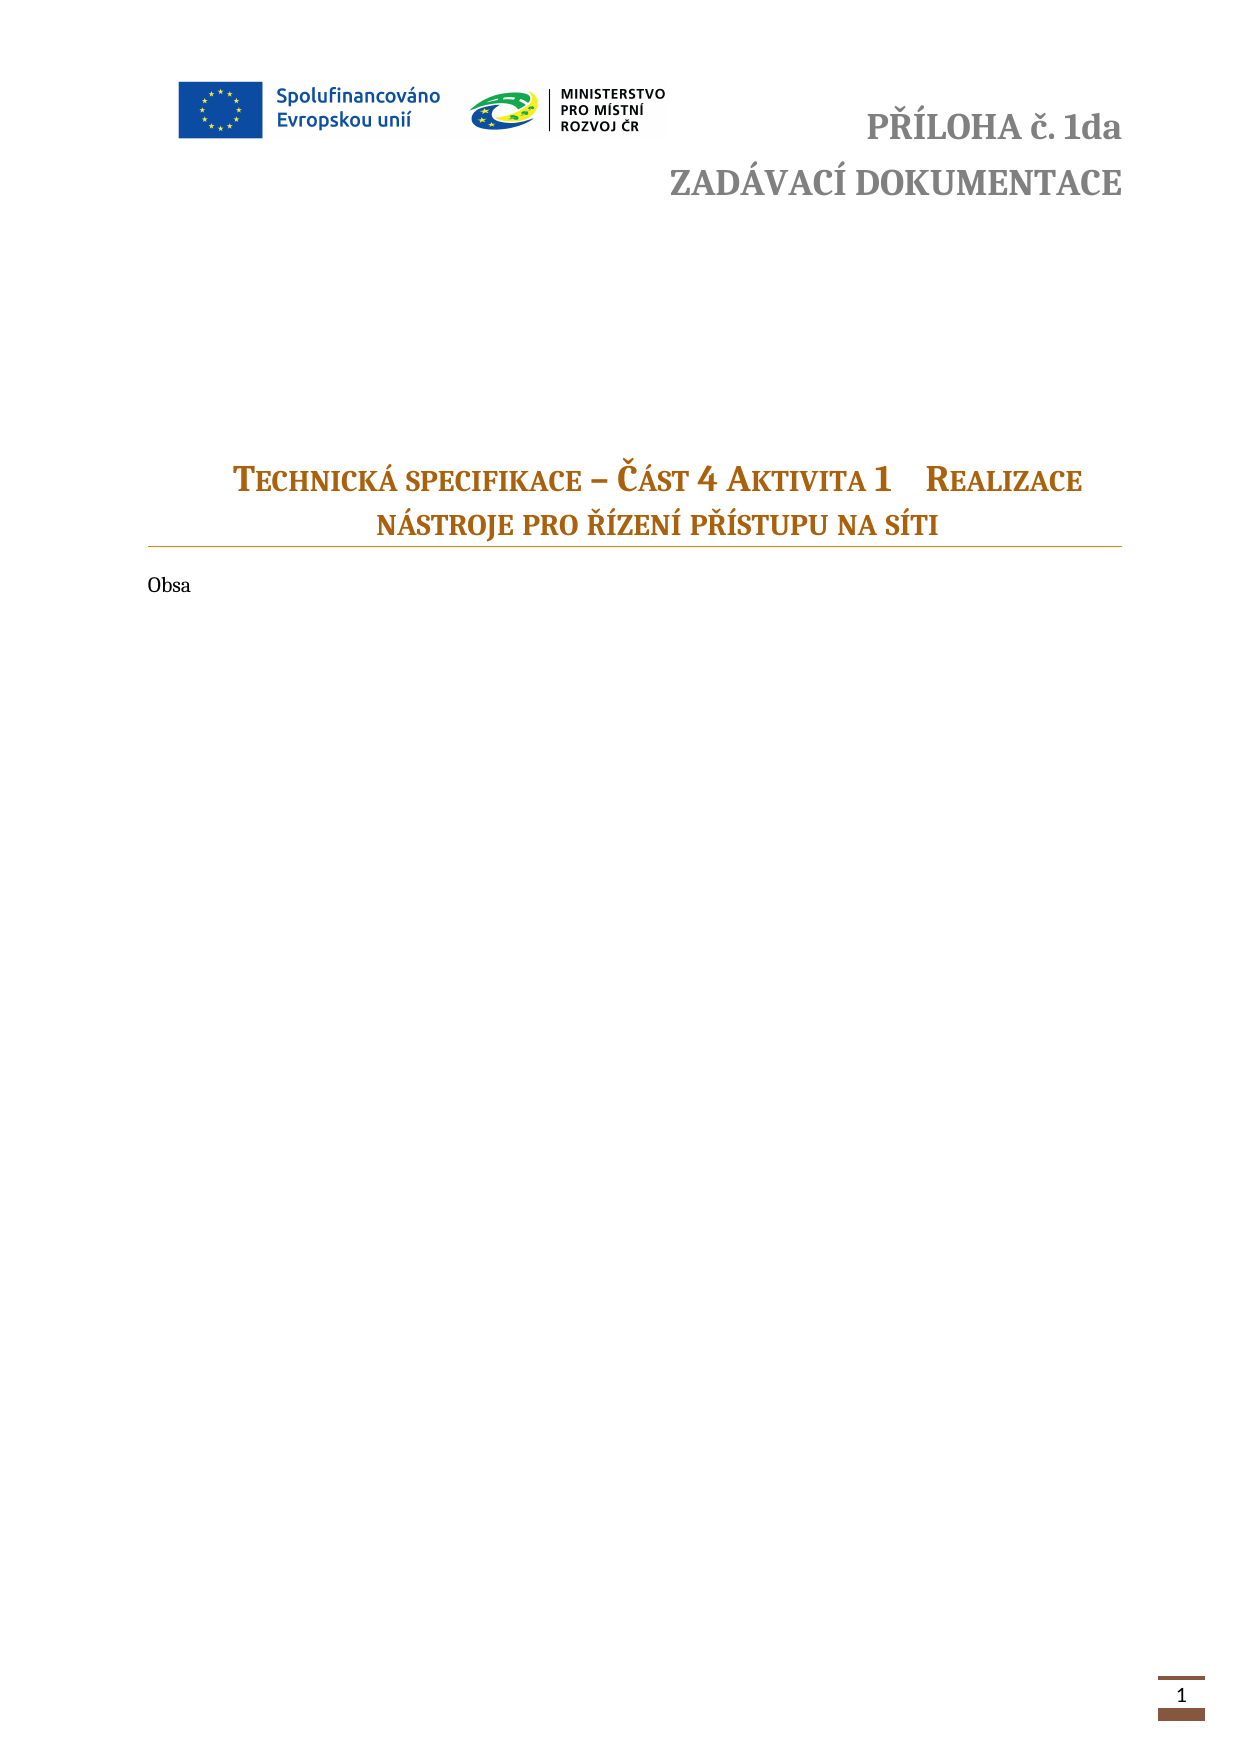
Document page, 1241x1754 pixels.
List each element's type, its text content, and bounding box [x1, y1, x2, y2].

picture [177, 80, 669, 140]
subtitle Technická specifikace – Část 4 Aktivita 1 Realizace nástroje pro řízení přístupu na síti [148, 240, 1122, 546]
